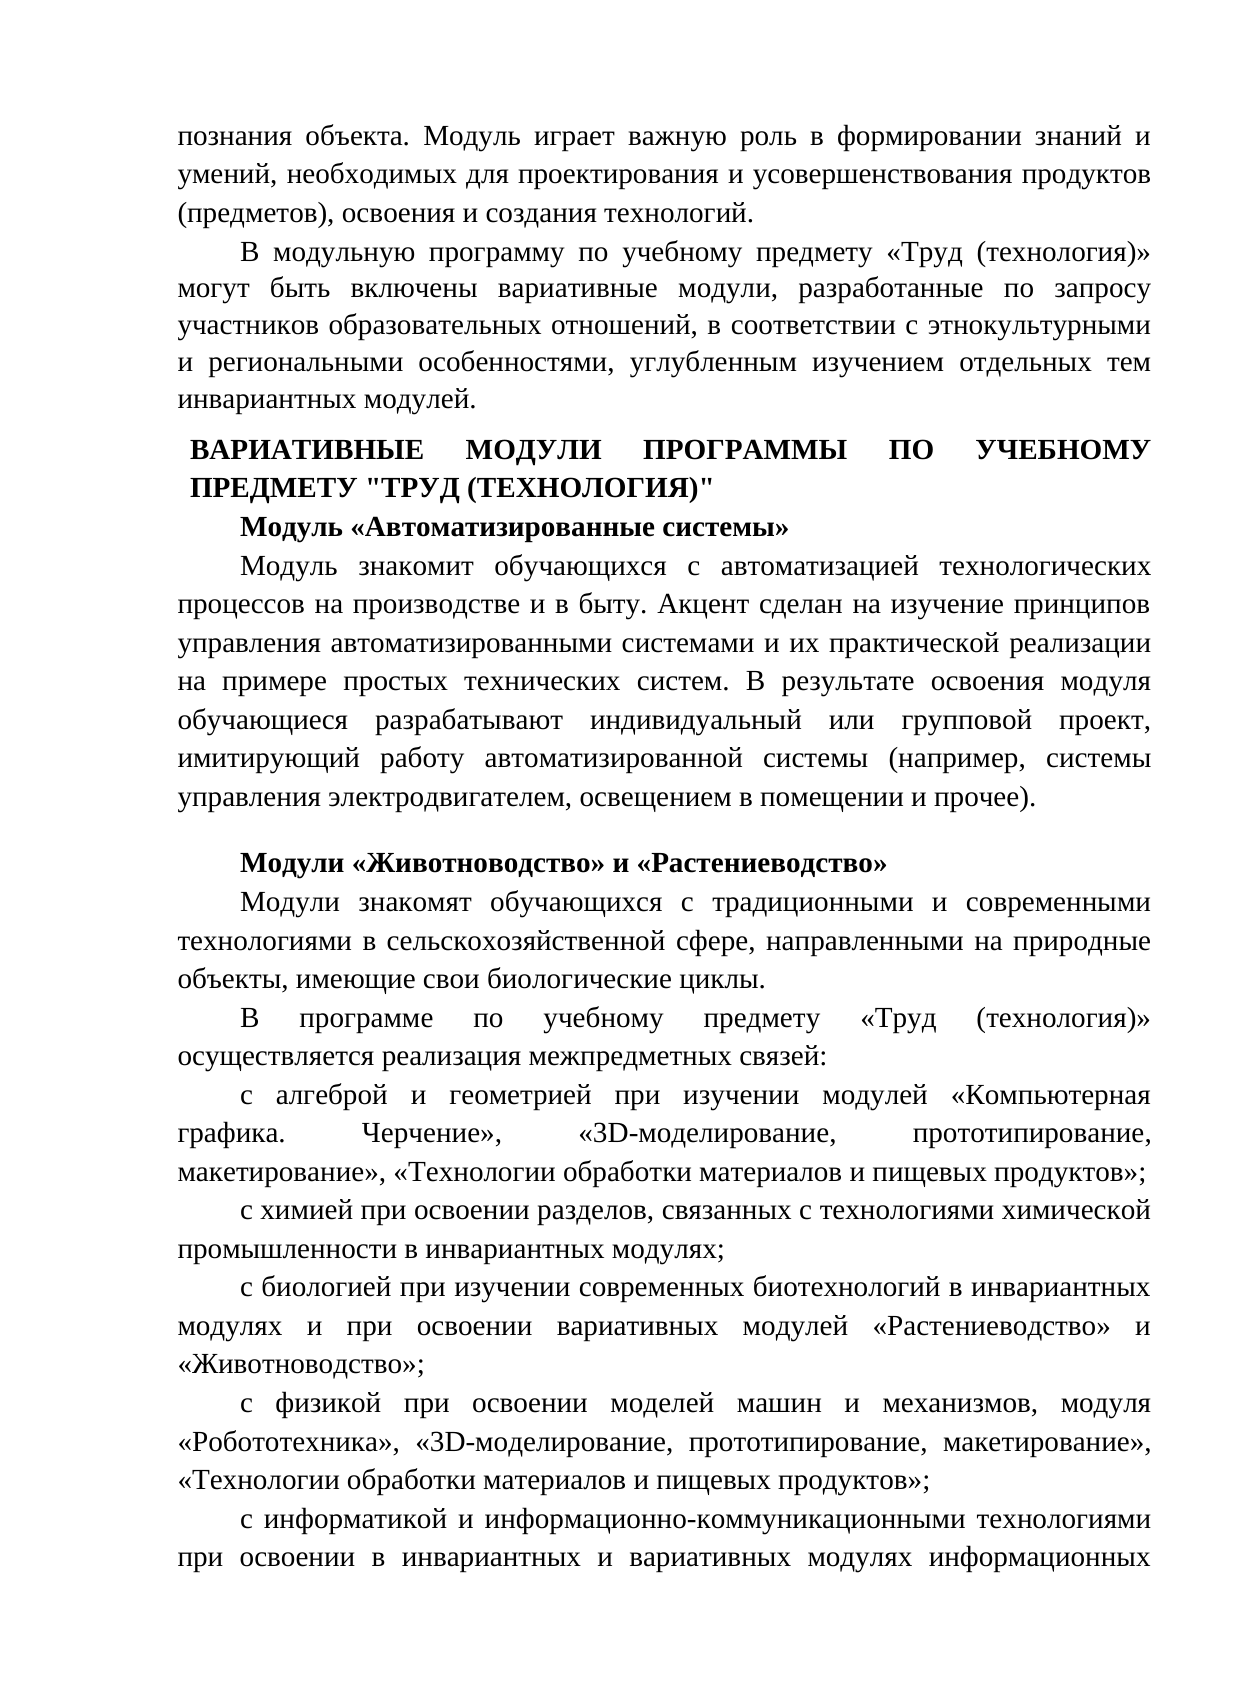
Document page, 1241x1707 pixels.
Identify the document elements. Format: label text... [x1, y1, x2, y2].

text В модульную программу по учебному предмету «Труд (технология)» могут быть включены вариативные модули, разработанные по запросу участников образовательных отношений, в соответствии с этнокультурными и региональными особенностями, углубленным изучением отдельных тем инвариантных модулей. [177, 234, 1152, 415]
text В программе по учебному предмету «Труд (технология)» осуществляется реализация межпредметных связей: [177, 1000, 1152, 1072]
text с алгеброй и геометрией при изучении модулей «Компьютерная графика. Черчение», «3D-моделирование, прототипирование, макетирование», «Технологии обработки материалов и пищевых продуктов»; [177, 1077, 1152, 1187]
text Модули знакомят обучающихся с традиционными и современными технологиями в сельскохозяйственной сфере, направленными на природные объекты, имеющие свои биологические циклы. [177, 884, 1152, 995]
text ВАРИАТИВНЫЕ МОДУЛИ ПРОГРАММЫ ПО УЧЕБНОМУ ПРЕДМЕТУ "ТРУД (ТЕХНОЛОГИЯ)" [190, 432, 1152, 504]
text с химией при освоении разделов, связанных с технологиями химической промышленности в инвариантных модулях; [177, 1192, 1152, 1264]
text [177, 1501, 1152, 1573]
text Модуль «Автоматизированные системы» [177, 509, 1152, 543]
text с биологией при изучении современных биотехнологий в инвариантных модулях и при освоении вариативных модулей «Растениеводство» и «Животноводство»; [177, 1269, 1152, 1380]
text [177, 118, 1152, 229]
text с физикой при освоении моделей машин и механизмов, модуля «Робототехника», «3D-моделирование, прототипирование, макетирование», «Технологии обработки материалов и пищевых продуктов»; [177, 1385, 1152, 1496]
text Модули «Животноводство» и «Растениеводство» [177, 846, 1152, 879]
text Модуль знакомит обучающихся с автоматизацией технологических процессов на производстве и в быту. Акцент сделан на изучение принципов управления автоматизированными системами и их практической реализации на примере простых технических систем. В результате освоения модуля обучающиеся разрабатывают индивидуальный или групповой проект, имитирующий работу автоматизированной системы (например, системы управления электродвигателем, освещением в помещении и прочее). [177, 548, 1152, 812]
